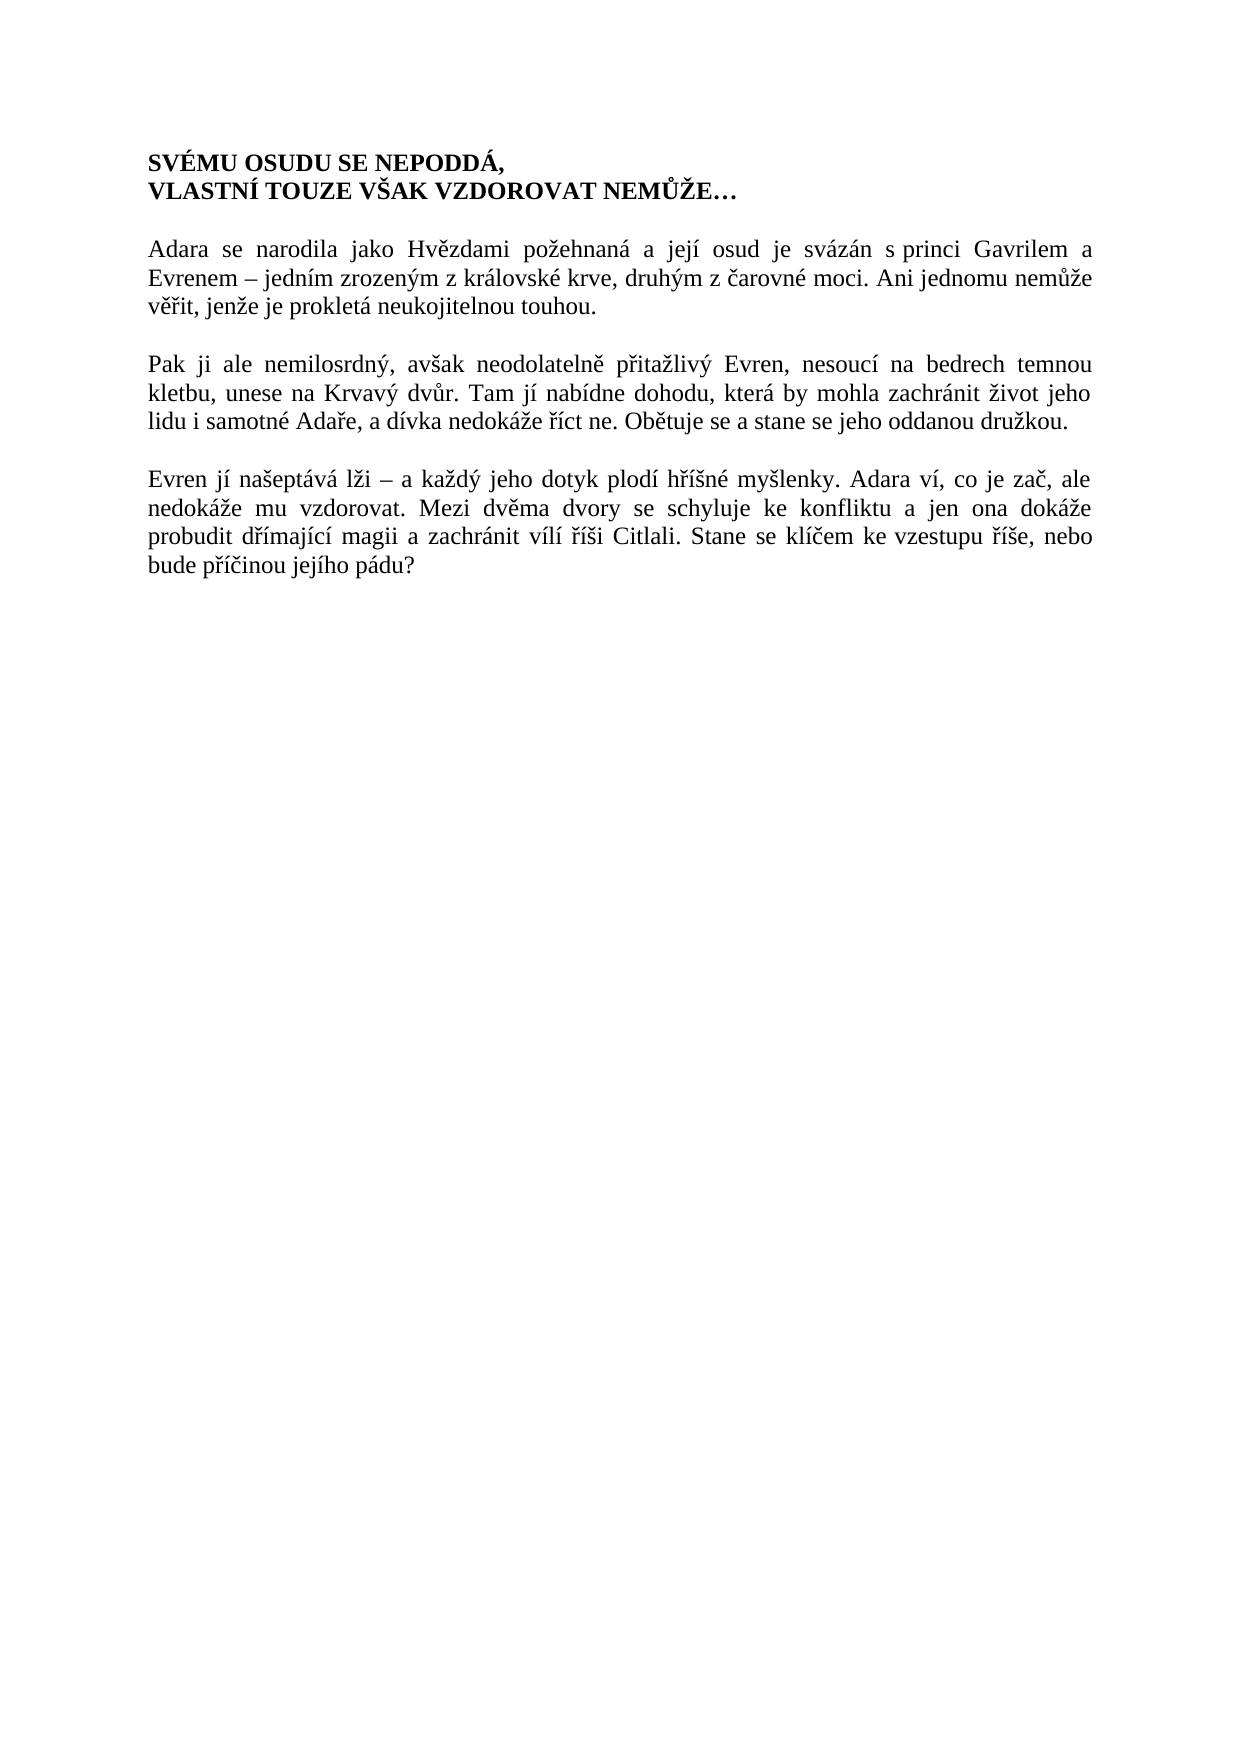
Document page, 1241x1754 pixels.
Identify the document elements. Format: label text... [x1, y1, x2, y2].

text Pak ji ale nemilosrdný, avšak neodolatelně přitažlivý Evren, nesoucí na bedrech temnou kletbu, unese na Krvavý dvůr. Tam jí nabídne dohodu, která by mohla zachránit život jeho lidu i samotné Adaře, a dívka nedokáže říct ne. Obětuje se a stane se jeho oddanou družkou. [148, 349, 1093, 435]
text VLASTNÍ TOUZE VŠAK VZDOROVAT NEMŮŽE… [148, 176, 1093, 205]
text Evren jí našeptává lži – a každý jeho dotyk plodí hříšné myšlenky. Adara ví, co je zač, ale nedokáže mu vzdorovat. Mezi dvěma dvory se schyluje ke konfliktu a jen ona dokáže probudit dřímající magii a zachránit vílí říši Citlali. Stane se klíčem ke vzestupu říše, nebo bude příčinou jejího pádu? [148, 464, 1093, 579]
text SVÉMU OSUDU SE NEPODDÁ, [148, 148, 1093, 176]
text Adara se narodila jako Hvězdami požehnaná a její osud je svázán s princi Gavrilem a Evrenem – jedním zrozeným z královské krve, druhým z čarovné moci. Ani jednomu nemůže věřit, jenže je prokletá neukojitelnou touhou. [148, 234, 1093, 320]
